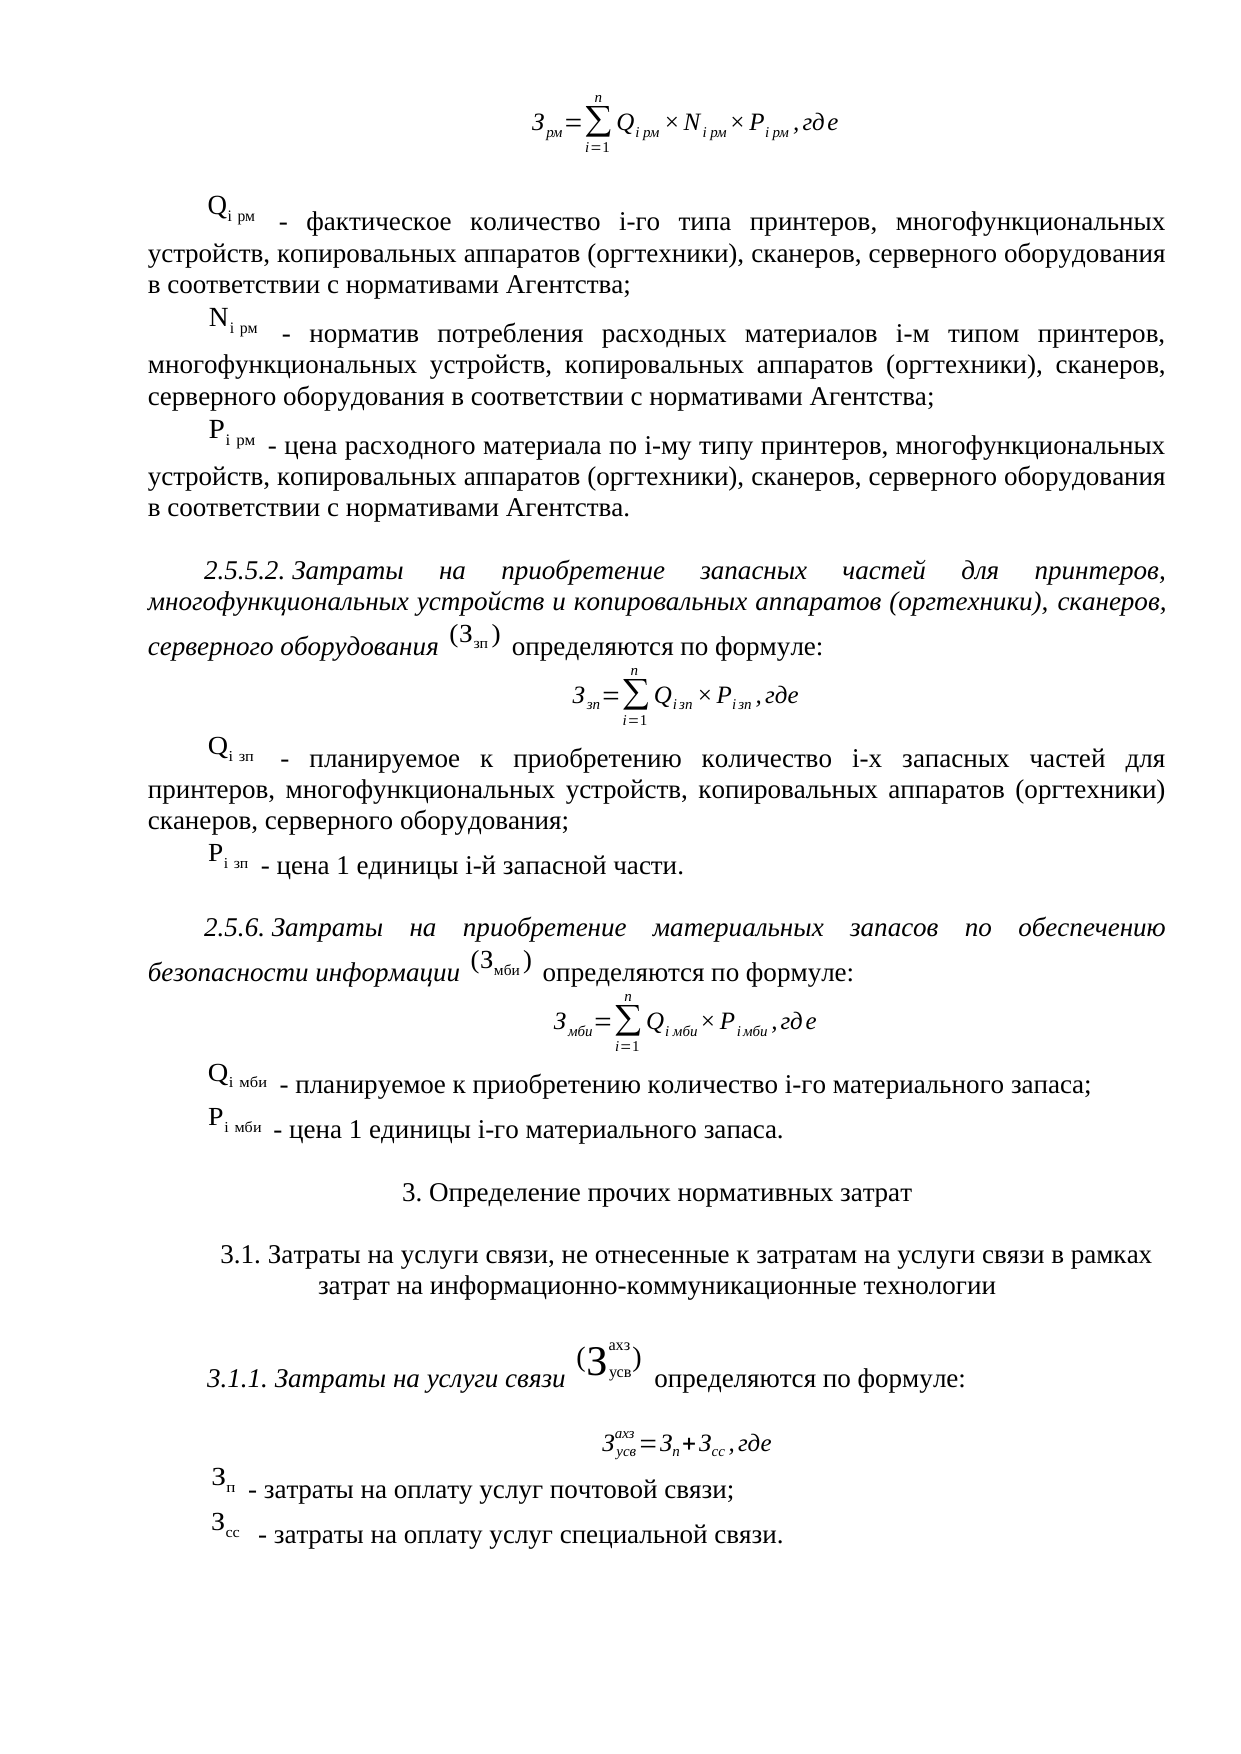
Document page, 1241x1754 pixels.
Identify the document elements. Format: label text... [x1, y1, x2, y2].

text 3. Определение прочих нормативных затрат [148, 1176, 1167, 1207]
text 3.1.1. Затраты на услуги связи определяются по формуле: [148, 1332, 1167, 1394]
text - планируемое к приобретению количество i-го материального запаса; [148, 1055, 1167, 1100]
text - планируемое к приобретению количество i-х запасных частей для принтеров, многофункциональных устройств, копировальных аппаратов (оргтехники) сканеров, серверного оборудования; [148, 728, 1167, 836]
text - затраты на оплату услуг почтовой связи; [148, 1460, 1167, 1504]
text - цена 1 единицы i-й запасной части. [148, 836, 1167, 880]
text 2.5.6. Затраты на приобретение материальных запасов по обеспечению безопасности информации определяются по формуле: [148, 912, 1167, 988]
text 3.1. Затраты на услуги связи, не отнесенные к затратам на услуги связи в рамках затрат на информационно-коммуникационные технологии [148, 1238, 1167, 1300]
text - цена расходного материала по i-му типу принтеров, многофункциональных устройств, копировальных аппаратов (оргтехники), сканеров, серверного оборудования в соответствии с нормативами Агентства. [148, 411, 1167, 523]
text - норматив потребления расходных материалов i-м типом принтеров, многофункциональных устройств, копировальных аппаратов (оргтехники), сканеров, серверного оборудования в соответствии с нормативами Агентства; [148, 299, 1167, 411]
text 2.5.5.2. Затраты на приобретение запасных частей для принтеров, многофункциональных устройств и копировальных аппаратов (оргтехники), сканеров, серверного оборудования определяются по формуле: [148, 554, 1167, 661]
text - фактическое количество i-го типа принтеров, многофункциональных устройств, копировальных аппаратов (оргтехники), сканеров, серверного оборудования в соответствии с нормативами Агентства; [148, 187, 1167, 299]
text - затраты на оплату услуг специальной связи. [148, 1504, 1167, 1549]
text - цена 1 единицы i-го материального запаса. [148, 1100, 1167, 1145]
